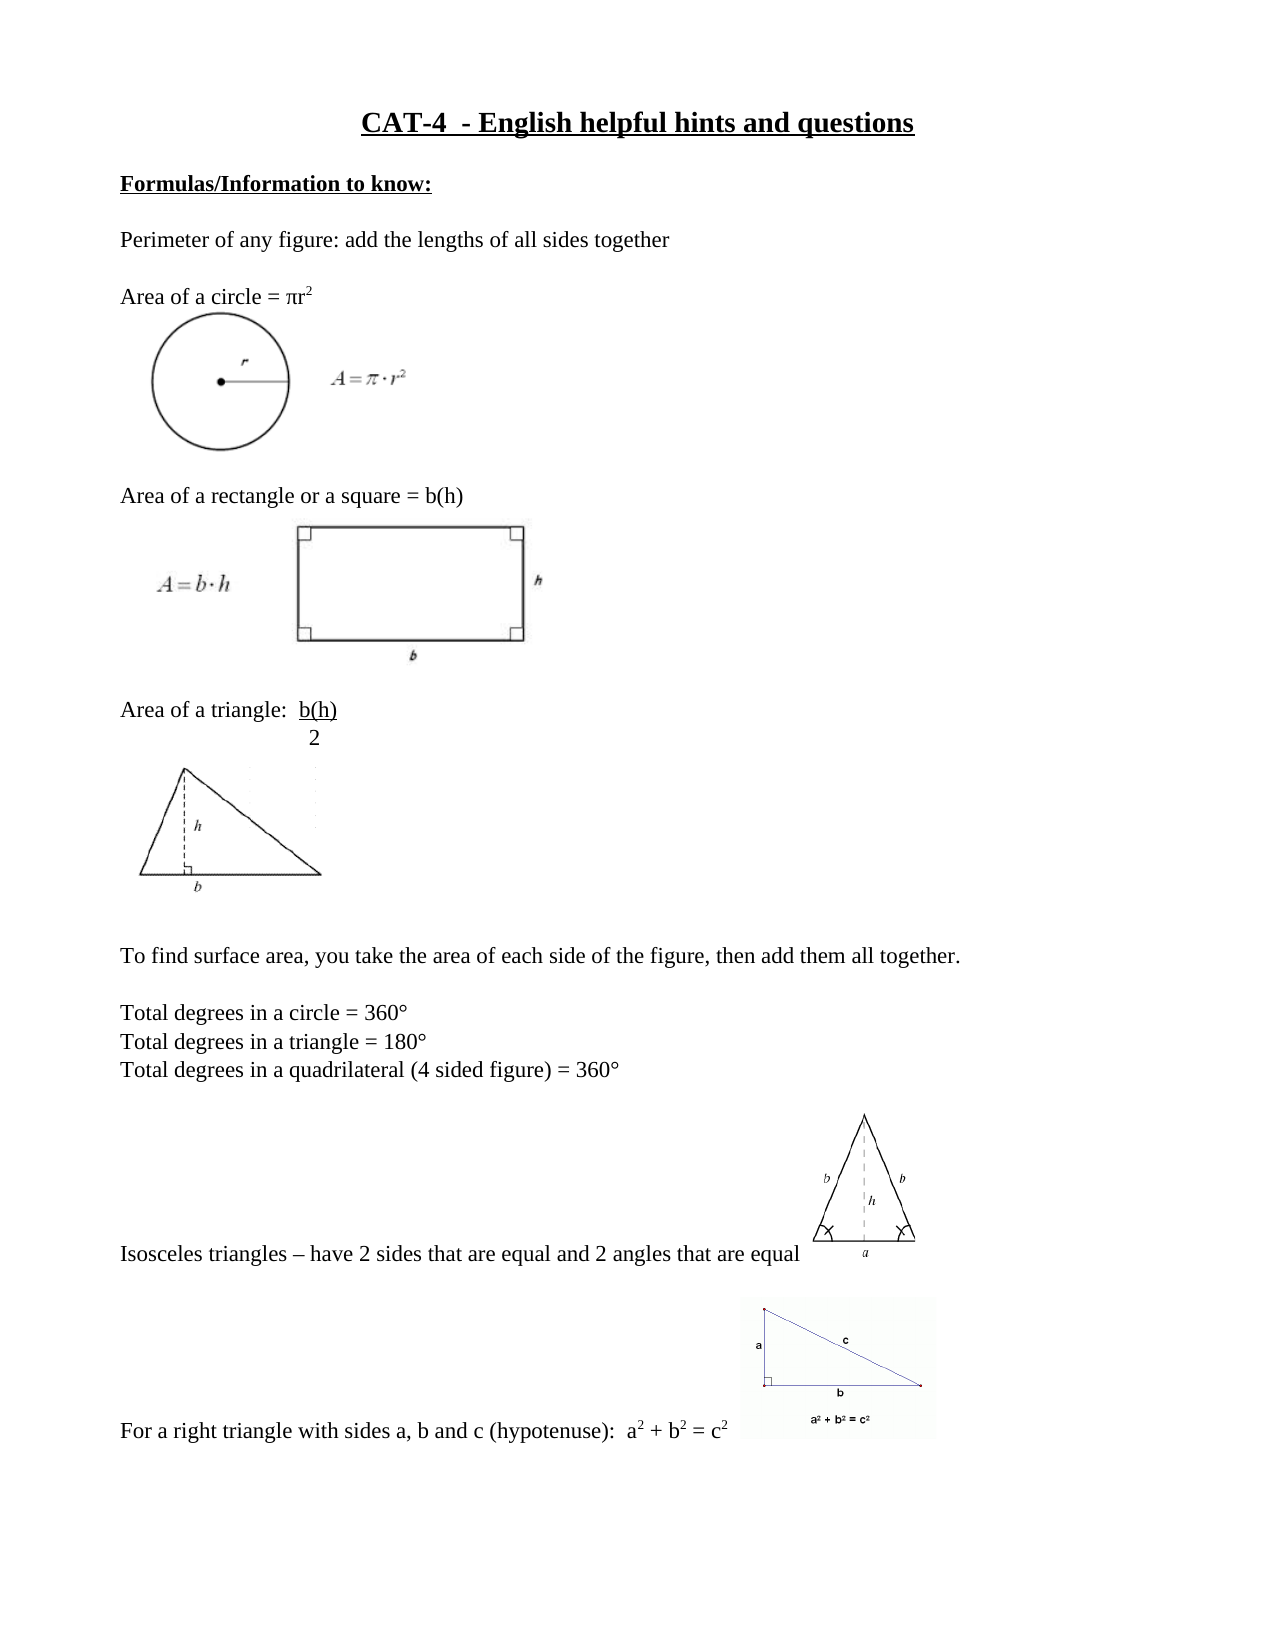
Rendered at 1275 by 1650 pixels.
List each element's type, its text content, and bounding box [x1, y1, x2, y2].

text Area of a circle = πr2 [120, 283, 1155, 310]
text Total degrees in a triangle = 180° [120, 1028, 1155, 1054]
text Area of a triangle: b(h) [120, 696, 1155, 722]
text Perimeter of any figure: add the lengths of all sides together [120, 226, 1155, 253]
picture [131, 309, 426, 454]
text To find surface area, you take the area of each side of the figure, then add them all together. [120, 942, 1155, 969]
picture [125, 508, 579, 668]
text Formulas/Information to know: [120, 169, 1155, 196]
picture [812, 1113, 915, 1262]
picture [120, 752, 337, 898]
text CAT-4 - English helpful hints and questions [120, 105, 1155, 138]
text Total degrees in a quadrilateral (4 sided figure) = 360° [120, 1056, 1155, 1082]
text Total degrees in a circle = 360° [120, 999, 1155, 1026]
picture [740, 1297, 937, 1439]
text 2 [120, 724, 1155, 750]
text Isosceles triangles – have 2 sides that are equal and 2 angles that are equal [120, 1113, 1155, 1267]
text For a right triangle with sides a, b and c (hypotenuse): a2 + b2 = c2 [120, 1297, 1155, 1444]
text Area of a rectangle or a square = b(h) [120, 482, 1155, 509]
